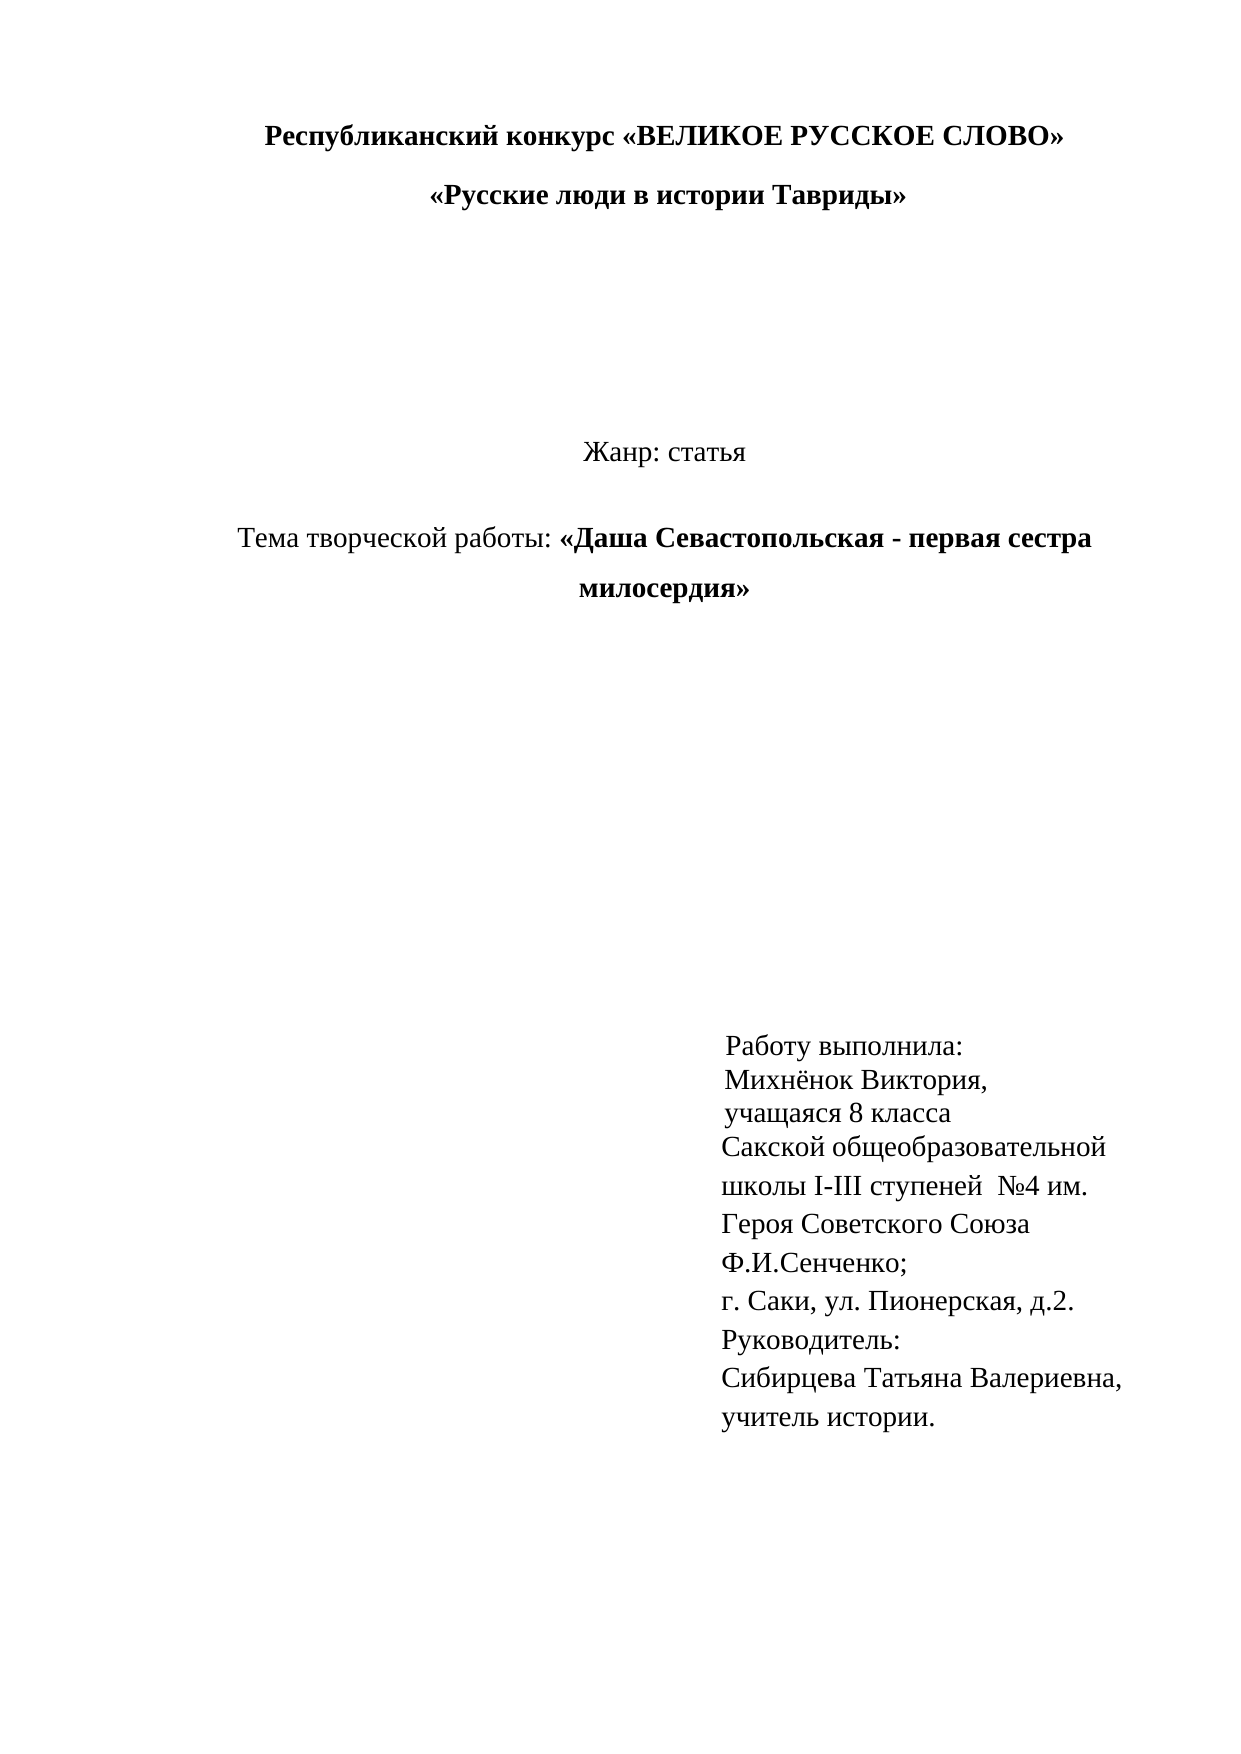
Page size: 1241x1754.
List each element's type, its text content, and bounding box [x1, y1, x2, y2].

subtitle Работу выполнила: [177, 1028, 1152, 1062]
subtitle Михнёнок Виктория, [177, 1062, 1152, 1096]
text Республиканский конкурс «ВЕЛИКОЕ РУССКОЕ СЛОВО» [177, 118, 1152, 152]
text «Русские люди в истории Тавриды» [177, 177, 1152, 211]
subtitle Жанр: статья [177, 434, 1152, 467]
subtitle учащаяся 8 класса [177, 1096, 1152, 1129]
text Сакской общеобразовательной школы І-ІІІ ступеней №4 им. Героя Советского Союза Ф.И.Сенченко; г. Саки, ул. Пионерская, д.2. Руководитель: Сибирцева Татьяна Валериевна, учитель истории. [721, 1129, 1152, 1432]
text Тема творческой работы: «Даша Севастопольская - первая сестра милосердия» [177, 520, 1152, 604]
